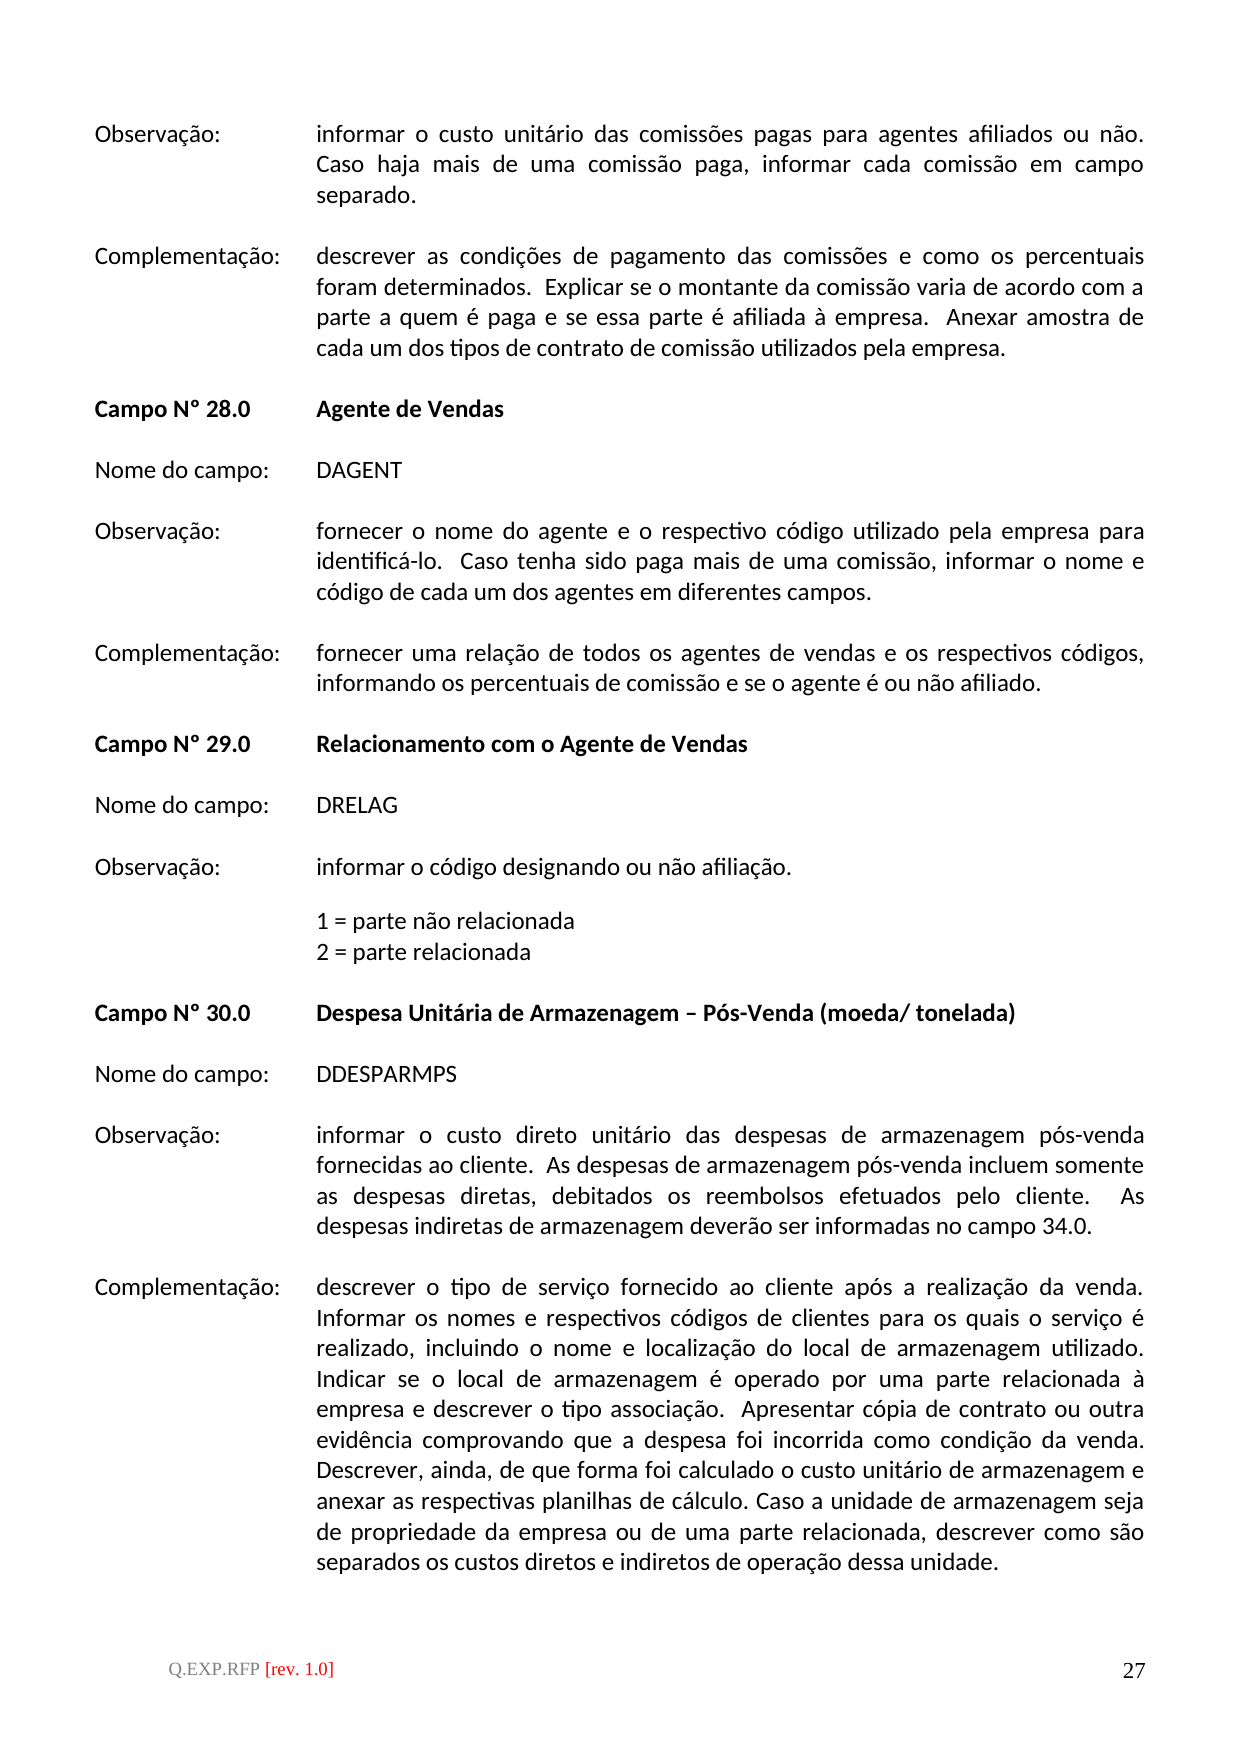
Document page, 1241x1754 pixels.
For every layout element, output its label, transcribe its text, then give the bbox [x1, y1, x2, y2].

text Nome do campo: DRELAG [94, 789, 1146, 820]
text Nome do campo: DAGENT [94, 454, 1146, 484]
text Observação: informar o custo unitário das comissões pagas para agentes afiliados ou não. Caso haja mais de uma comissão paga, informar cada comissão em campo separado. [94, 118, 1146, 210]
text Campo Nº 29.0 Relacionamento com o Agente de Vendas [94, 728, 1146, 759]
text Observação: informar o custo direto unitário das despesas de armazenagem pós-venda fornecidas ao cliente. As despesas de armazenagem pós-venda incluem somente as despesas diretas, debitados os reembolsos efetuados pelo cliente. As despesas indiretas de armazenagem deverão ser informadas no campo 34.0. [94, 1119, 1146, 1241]
text Campo Nº 30.0 Despesa Unitária de Armazenagem – Pós-Venda (moeda/ tonelada) [94, 997, 1146, 1027]
text Observação: fornecer o nome do agente e o respectivo código utilizado pela empresa para identificá-lo. Caso tenha sido paga mais de uma comissão, informar o nome e código de cada um dos agentes em diferentes campos. [94, 515, 1146, 606]
text Complementação: fornecer uma relação de todos os agentes de vendas e os respectivos códigos, informando os percentuais de comissão e se o agente é ou não afiliado. [94, 637, 1146, 698]
text Complementação: descrever o tipo de serviço fornecido ao cliente após a realização da venda. Informar os nomes e respectivos códigos de clientes para os quais o serviço é realizado, incluindo o nome e localização do local de armazenagem utilizado. Indicar se o local de armazenagem é operado por uma parte relacionada à empresa e descrever o tipo associação. Apresentar cópia de contrato ou outra evidência comprovando que a despesa foi incorrida como condição da venda. Descrever, ainda, de que forma foi calculado o custo unitário de armazenagem e anexar as respectivas planilhas de cálculo. Caso a unidade de armazenagem seja de propriedade da empresa ou de uma parte relacionada, descrever como são separados os custos diretos e indiretos de operação dessa unidade. [94, 1271, 1146, 1577]
text Observação: informar o código designando ou não afiliação. [94, 851, 1146, 881]
text Campo Nº 28.0 Agente de Vendas [94, 393, 1146, 423]
text Nome do campo: DDESPARMPS [94, 1058, 1146, 1088]
text 2 = parte relacionada [94, 936, 1146, 966]
text Complementação: descrever as condições de pagamento das comissões e como os percentuais foram determinados. Explicar se o montante da comissão varia de acordo com a parte a quem é paga e se essa parte é afiliada à empresa. Anexar amostra de cada um dos tipos de contrato de comissão utilizados pela empresa. [94, 240, 1146, 362]
text 1 = parte não relacionada [316, 905, 1146, 936]
